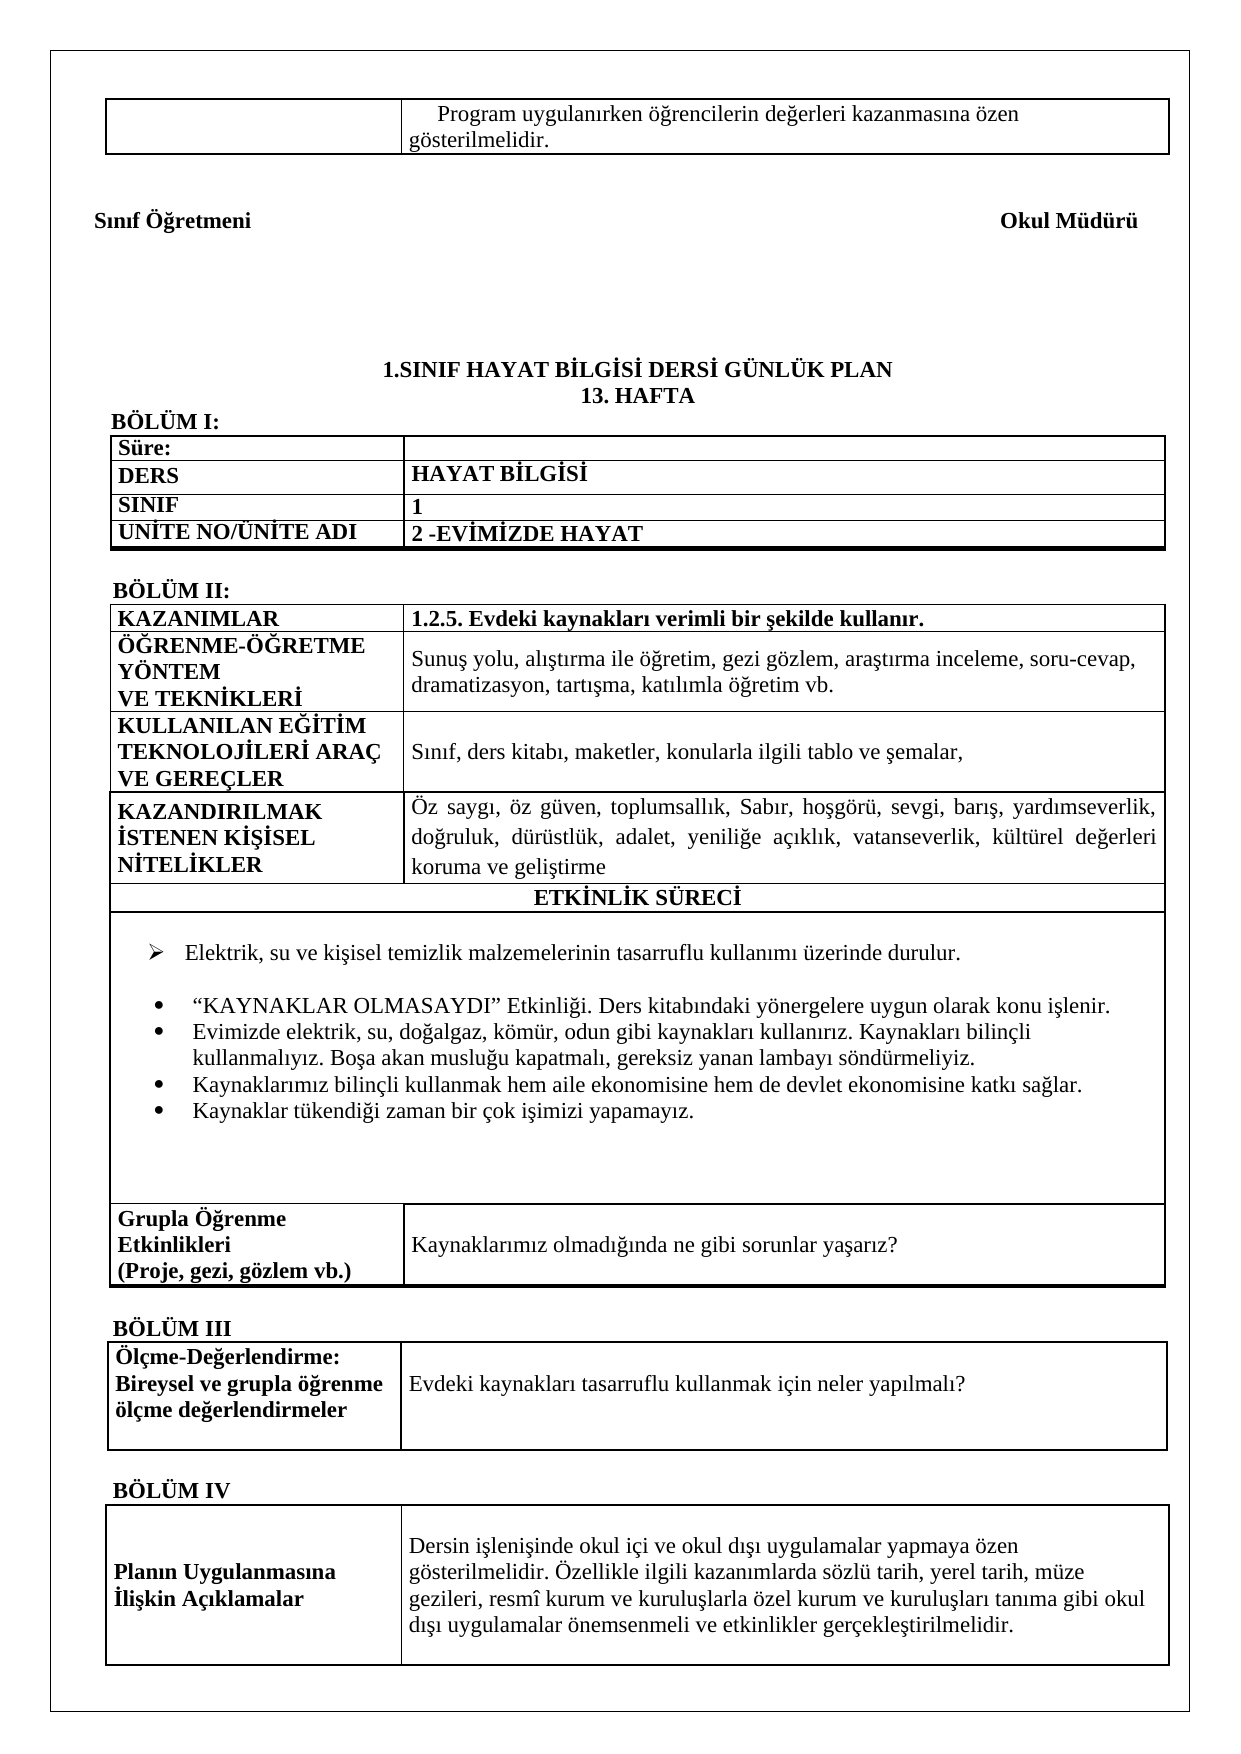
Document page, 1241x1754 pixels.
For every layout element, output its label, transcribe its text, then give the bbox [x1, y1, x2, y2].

table_header Planın Uygulanmasına İlişkin Açıklamalar [107, 1506, 401, 1664]
table_header 1.2.5. Evdeki kaynakları verimli bir şekilde kullanır. [404, 605, 1164, 631]
table_cell HAYAT BİLGİSİ [405, 461, 1164, 493]
table_header Ölçme-Değerlendirme: Bireysel ve grupla öğrenme ölçme değerlendirmeler [109, 1343, 400, 1449]
table_cell Sınıf, ders kitabı, maketler, konularla ilgili tablo ve şemalar, [404, 712, 1164, 791]
text 1.SINIF HAYAT BİLGİSİ DERSİ GÜNLÜK PLAN [94, 356, 1181, 382]
table_cell Grupla Öğrenme Etkinlikleri (Proje, gezi, gözlem vb.) [111, 1204, 403, 1284]
table_cell SINIF [112, 495, 403, 519]
subtitle BÖLÜM IV [94, 1477, 1181, 1503]
table_cell Elektrik, su ve kişisel temizlik malzemelerinin tasarruflu kullanımı üzerinde durulur. “KAYNAKLAR OLMASAYDI” Etkinliği. Ders kitabındaki yönergelere uygun olarak konu işlenir. Evimizde elektrik, su, doğalgaz, kömür, odun gibi kaynakları kullanırız. Kaynakları bilinçli kullanmalıyız. Boşa akan musluğu kapatmalı, gereksiz yanan lambayı söndürmeliyiz. Kaynaklarımız bilinçli kullanmak hem aile ekonomisine hem de devlet ekonomisine katkı sağlar. Kaynaklar tükendiği zaman bir çok işimizi yapamayız. [111, 913, 1164, 1203]
table_cell Öz saygı, öz güven, toplumsallık, Sabır, hoşgörü, sevgi, barış, yardımseverlik, doğruluk, dürüstlük, adalet, yeniliğe açıklık, vatanseverlik, kültürel değerleri koruma ve geliştirme [405, 793, 1164, 883]
table_header Dersin işlenişinde okul içi ve okul dışı uygulamalar yapmaya özen gösterilmelidir. Özellikle ilgili kazanımlarda sözlü tarih, yerel tarih, müze gezileri, resmî kurum ve kuruluşlarla özel kurum ve kuruluşları tanıma gibi okul dışı uygulamalar önemsenmeli ve etkinlikler gerçekleştirilmelidir. [402, 1506, 1168, 1664]
table_header Evdeki kaynakları tasarruflu kullanmak için neler yapılmalı? [402, 1343, 1166, 1449]
table_cell DERS [112, 461, 403, 493]
text BÖLÜM II: [94, 577, 1181, 603]
table_header Süre: [112, 437, 403, 460]
table_cell UNİTE NO/ÜNİTE ADI [112, 521, 403, 546]
table_cell ETKİNLİK SÜRECİ [111, 884, 1164, 911]
table_cell Sunuş yolu, alıştırma ile öğretim, gezi gözlem, araştırma inceleme, soru-cevap, dramatizasyon, tartışma, katılımla öğretim vb. [404, 632, 1164, 711]
table_cell KULLANILAN EĞİTİM TEKNOLOJİLERİ ARAÇ VE GEREÇLER [111, 712, 403, 791]
table_cell 1 [405, 495, 1164, 519]
table_header [405, 437, 1164, 460]
table_header KAZANIMLAR [111, 605, 403, 631]
table_cell KAZANDIRILMAK İSTENEN KİŞİSEL NİTELİKLER [111, 793, 403, 883]
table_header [402, 100, 1168, 153]
table_cell ÖĞRENME-ÖĞRETME YÖNTEM VE TEKNİKLERİ [111, 632, 403, 711]
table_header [107, 100, 401, 153]
text 13. HAFTA [94, 382, 1181, 408]
table_cell 2 -EVİMİZDE HAYAT [405, 521, 1164, 546]
text BÖLÜM I: [94, 408, 1181, 435]
text Sınıf Öğretmeni Okul Müdürü [94, 207, 1181, 234]
subtitle BÖLÜM III [94, 1315, 1181, 1341]
table_cell Kaynaklarımız olmadığında ne gibi sorunlar yaşarız? [405, 1205, 1164, 1284]
